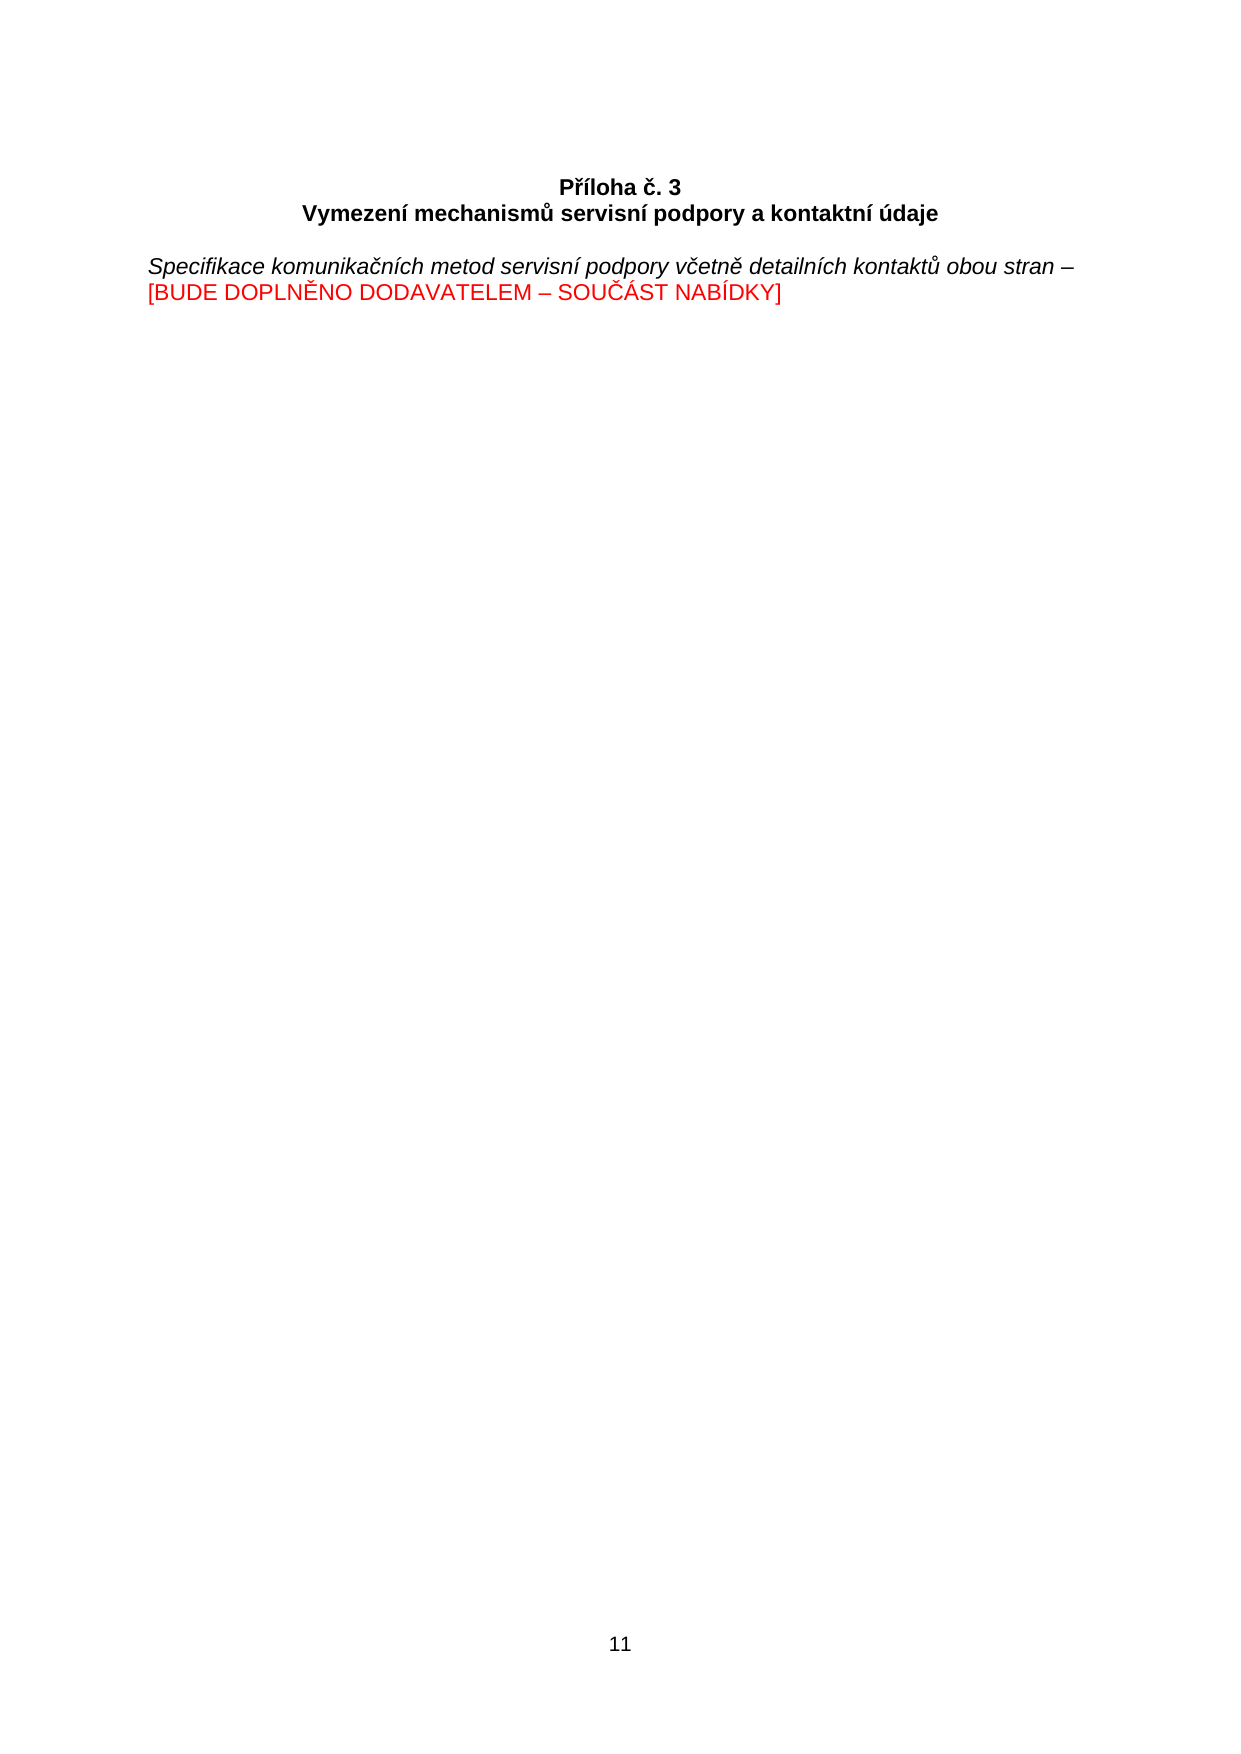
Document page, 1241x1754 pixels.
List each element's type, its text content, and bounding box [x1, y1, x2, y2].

text Vymezení mechanismů servisní podpory a kontaktní údaje [148, 200, 1093, 227]
text Příloha č. 3 [148, 174, 1093, 200]
text Specifikace komunikačních metod servisní podpory včetně detailních kontaktů obou stran – [BUDE DOPLNĚNO DODAVATELEM – SOUČÁST NABÍDKY] [148, 253, 1093, 306]
